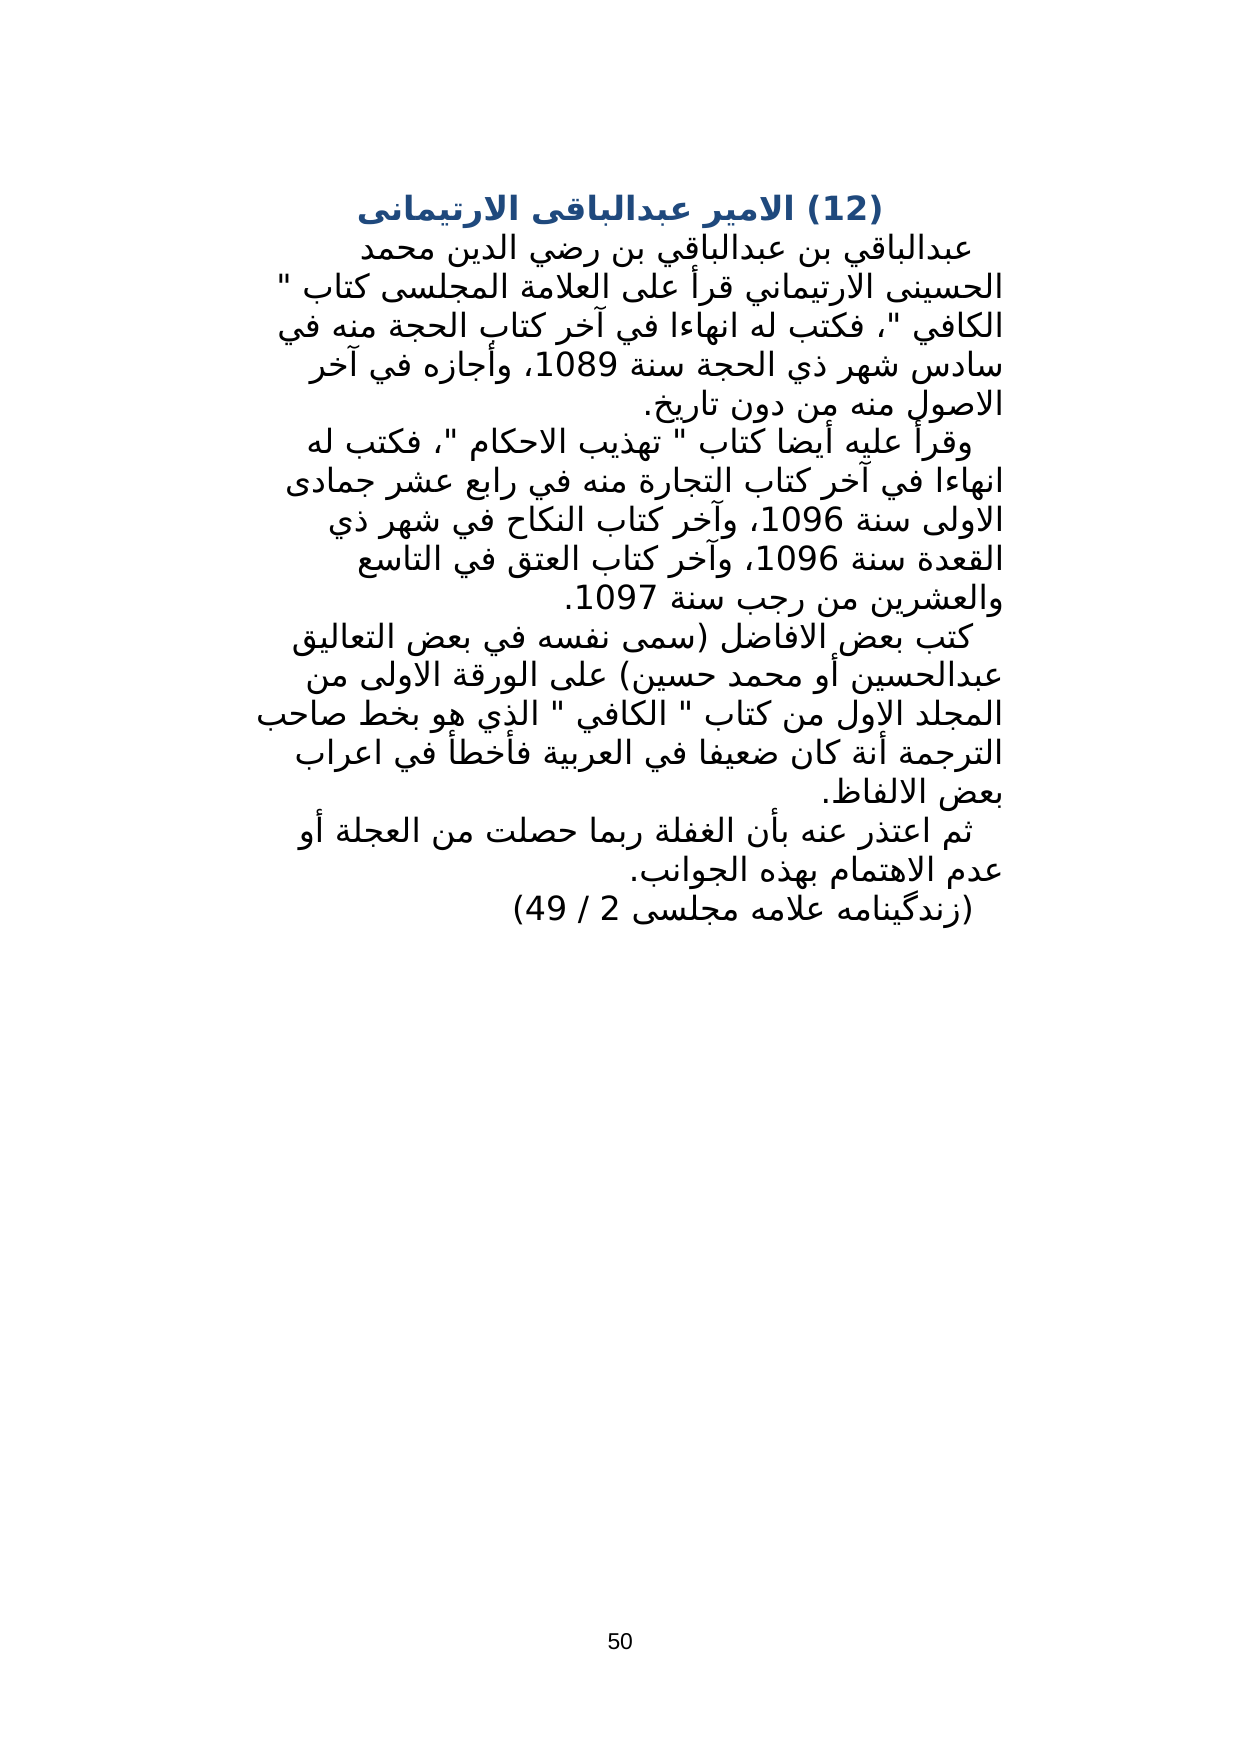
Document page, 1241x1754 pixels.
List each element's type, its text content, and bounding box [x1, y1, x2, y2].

text كتب بعض الافاضل (سمى نفسه في بعض التعاليق عبدالحسين أو محمد حسين) على الورقة الاولى من المجلد الاول من كتاب " الكافي " الذي هو بخط صاحب الترجمة أنة كان ضعيفا في العربية فأخطأ في اعراب بعض الالفاظ. [236, 617, 1004, 811]
text (زندگينامه علامه مجلسى 2 / 49) [236, 889, 1004, 928]
text وقرأ عليه أيضا كتاب " تهذيب الاحكام "، فكتب له انهاء‌ا في آخر كتاب التجارة منه في رابع عشر جمادى الاولى سنة 1096، وآخر كتاب النكاح في شهر ذي القعدة سنة 1096، وآخر كتاب العتق في التاسع والعشرين من رجب سنة 1097. [236, 423, 1004, 617]
text عبدالباقي بن عبدالباقي بن رضي الدين محمد الحسينى الارتيماني قرأ على العلامة المجلسى كتاب " الكافي "، فكتب له انهاء‌ا في آخر كتاب الحجة منه في سادس شهر ذي الحجة سنة 1089، وأجازه في آخر الاصول منه من دون تاريخ. [236, 228, 1004, 423]
text ثم اعتذر عنه بأن الغفلة ربما حصلت من العجلة أو عدم الاهتمام بهذه الجوانب. [236, 811, 1004, 889]
subtitle (12) الامير عبدالباقى الارتيمانى [236, 190, 1004, 228]
